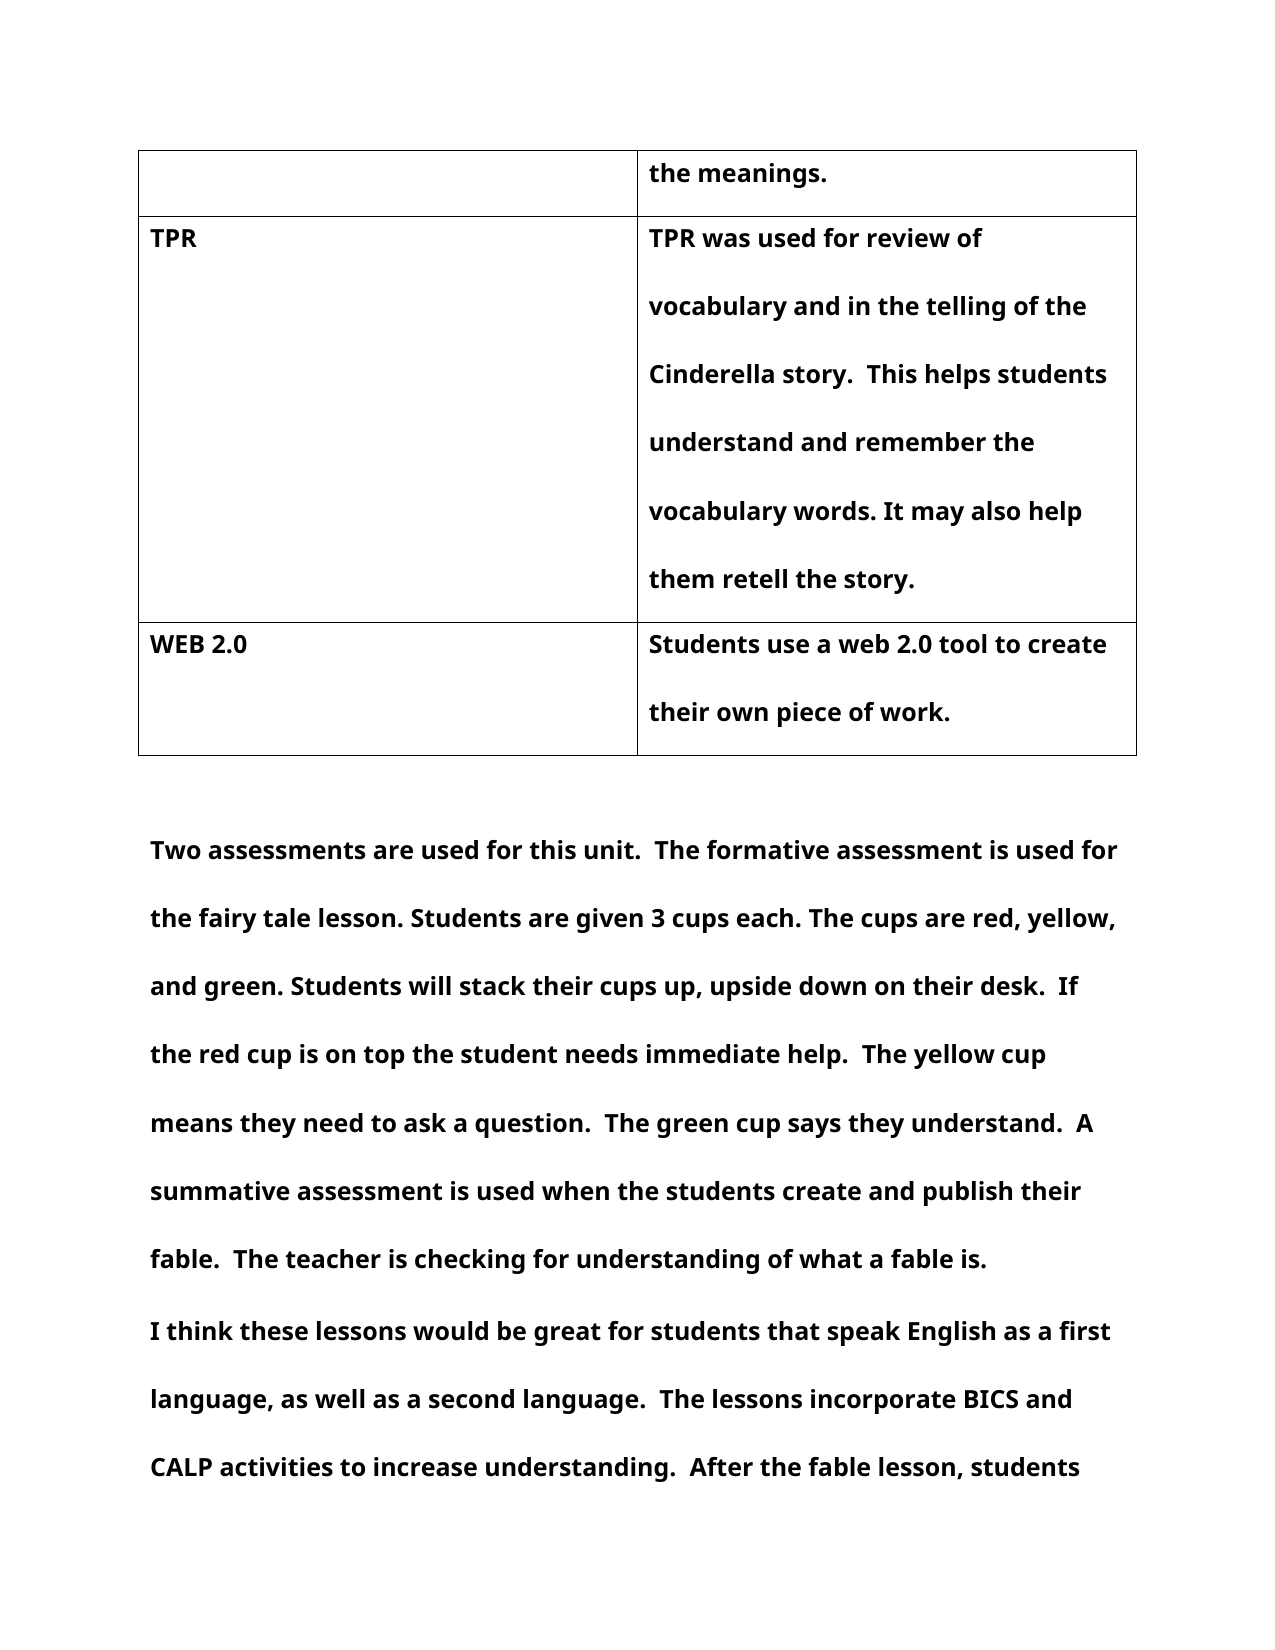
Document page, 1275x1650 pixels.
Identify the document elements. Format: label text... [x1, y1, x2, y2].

table_cell TPR was used for review of vocabulary and in the telling of the Cinderella story. This helps students understand and remember the vocabulary words. It may also help them retell the story. [638, 217, 1136, 622]
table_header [139, 151, 637, 216]
table_cell WEB 2.0 [139, 623, 637, 755]
table_cell Students use a web 2.0 tool to create their own piece of work. [638, 623, 1136, 755]
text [150, 1314, 1125, 1484]
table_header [638, 151, 1136, 216]
text Two assessments are used for this unit. The formative assessment is used for the fairy tale lesson. Students are given 3 cups each. The cups are red, yellow, and green. Students will stack their cups up, upside down on their desk. If the red cup is on top the student needs immediate help. The yellow cup means they need to ask a question. The green cup says they understand. A summative assessment is used when the students create and publish their fable. The teacher is checking for understanding of what a fable is. [150, 833, 1125, 1276]
table_cell TPR [139, 217, 637, 622]
